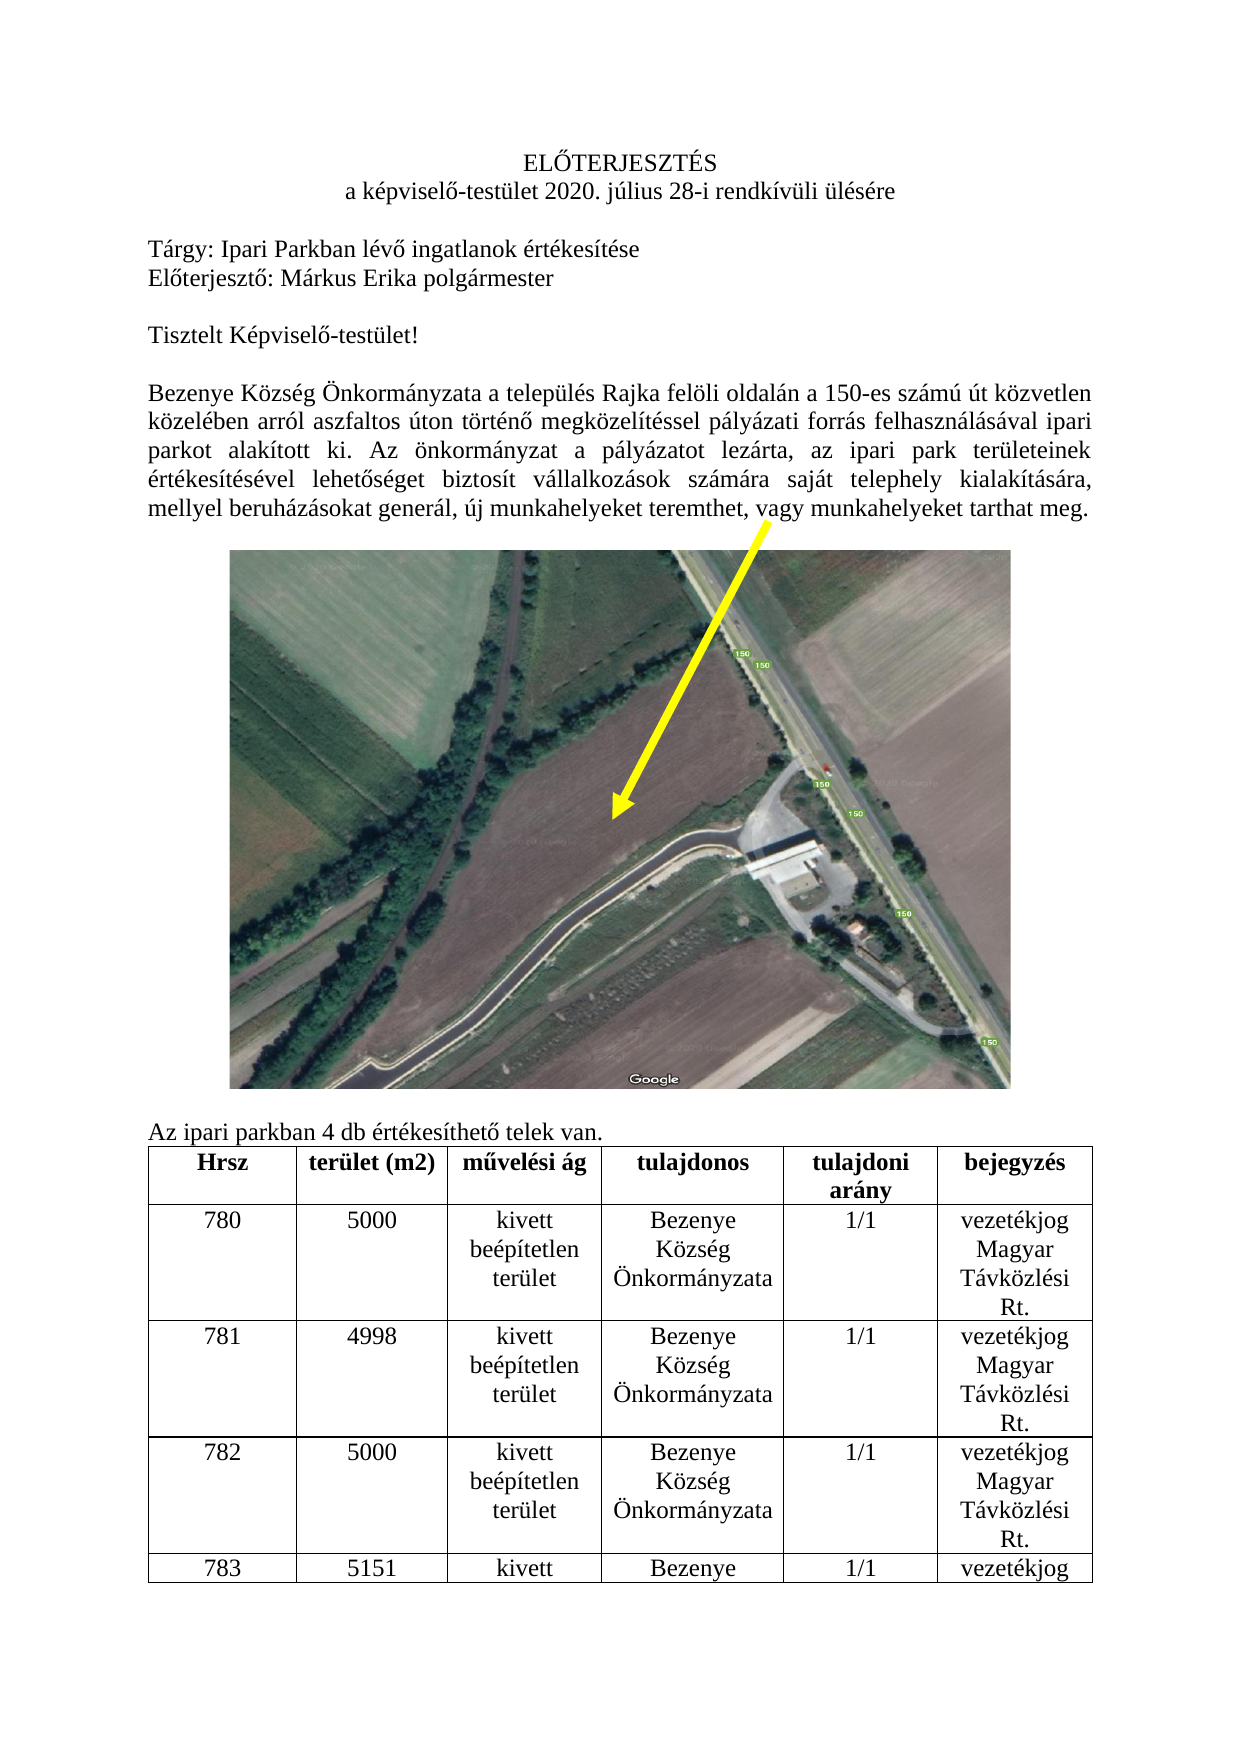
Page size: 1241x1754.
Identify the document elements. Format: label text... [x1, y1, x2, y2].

table_cell 781 [149, 1321, 296, 1436]
table_header tulajdonos [602, 1147, 783, 1204]
table_cell 5000 [297, 1438, 447, 1552]
text Előterjesztő: Márkus Erika polgármester [148, 263, 1093, 291]
table_header bejegyzés [938, 1147, 1092, 1204]
table_header művelési ág [448, 1147, 601, 1204]
table_cell Bezenye Község Önkormányzata [602, 1438, 783, 1552]
table_cell 1/1 [784, 1321, 937, 1436]
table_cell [448, 1554, 601, 1582]
text Tisztelt Képviselő-testület! [148, 320, 1093, 349]
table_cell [938, 1554, 1092, 1582]
table_cell vezetékjog Magyar Távközlési Rt. [938, 1205, 1092, 1320]
table_cell Bezenye Község Önkormányzata [602, 1321, 783, 1436]
text Az ipari parkban 4 db értékesíthető telek van. [148, 1117, 1093, 1146]
table_cell 1/1 [784, 1554, 937, 1582]
table_header tulajdoni arány [784, 1147, 937, 1204]
table_header Hrsz [149, 1147, 296, 1204]
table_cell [602, 1554, 783, 1582]
table_cell kivett beépítetlen terület [448, 1438, 601, 1552]
text ELŐTERJESZTÉS [148, 148, 1093, 176]
table_cell 5000 [297, 1205, 447, 1320]
text Tárgy: Ipari Parkban lévő ingatlanok értékesítése [148, 234, 1093, 263]
text Bezenye Község Önkormányzata a település Rajka felöli oldalán a 150-es számú út közvetlen közelében arról aszfaltos úton történő megközelítéssel pályázati forrás felhasználásával ipari parkot alakított ki. Az önkormányzat a pályázatot lezárta, az ipari park területeinek értékesítésével lehetőséget biztosít vállalkozások számára saját telephely kialakítására, mellyel beruházásokat generál, új munkahelyeket teremthet, vagy munkahelyeket tarthat meg. [148, 378, 1093, 521]
text a képviselő-testület 2020. július 28-i rendkívüli ülésére [148, 176, 1093, 205]
picture [229, 550, 1011, 1089]
table_cell kivett beépítetlen terület [448, 1205, 601, 1320]
table_cell kivett beépítetlen terület [448, 1321, 601, 1436]
table_cell 1/1 [784, 1438, 937, 1552]
table_cell 780 [149, 1205, 296, 1320]
table_cell 783 [149, 1554, 296, 1582]
table_cell vezetékjog Magyar Távközlési Rt. [938, 1321, 1092, 1436]
table_cell 782 [149, 1438, 296, 1552]
table_cell Bezenye Község Önkormányzata [602, 1205, 783, 1320]
table_cell 1/1 [784, 1205, 937, 1320]
table_header terület (m2) [297, 1147, 447, 1204]
table_cell 4998 [297, 1321, 447, 1436]
table_cell 5151 [297, 1554, 447, 1582]
table_cell vezetékjog Magyar Távközlési Rt. [938, 1438, 1092, 1552]
